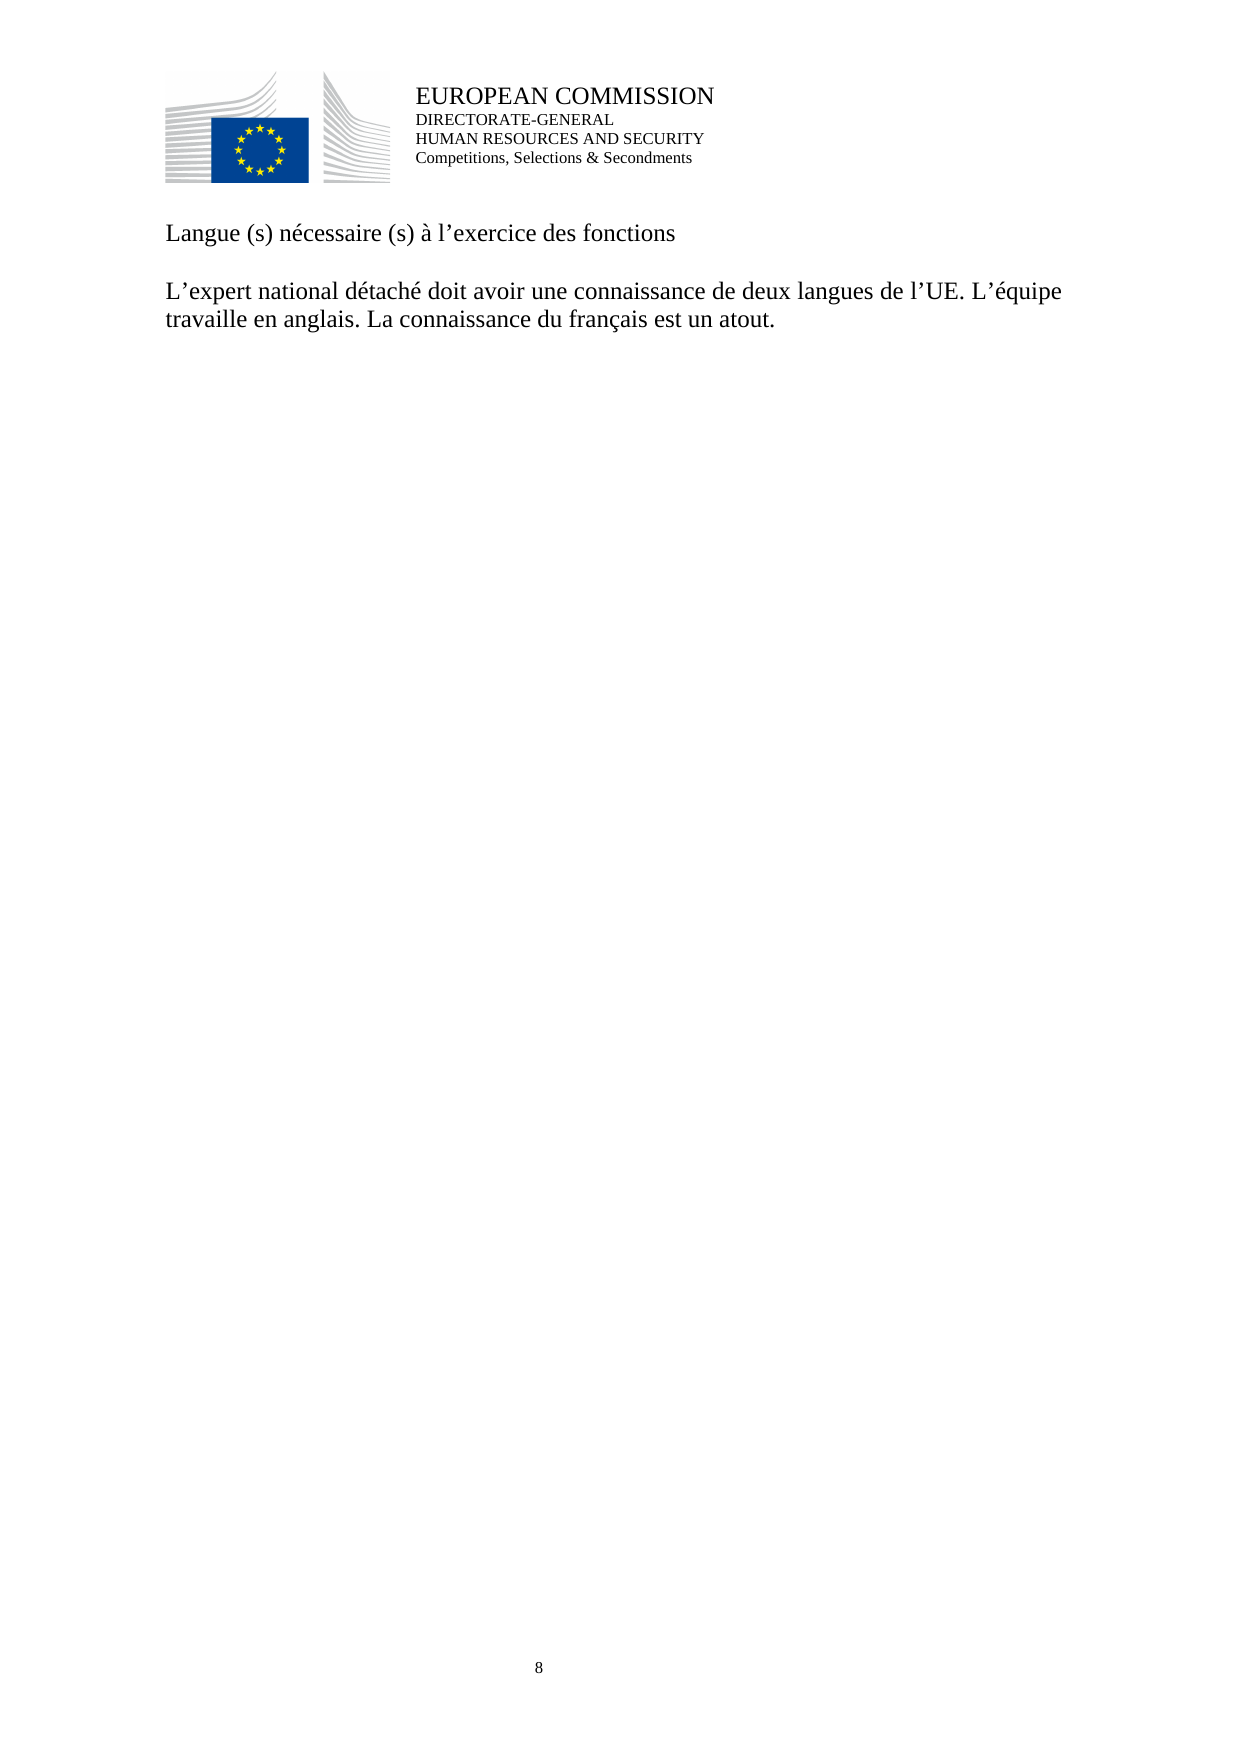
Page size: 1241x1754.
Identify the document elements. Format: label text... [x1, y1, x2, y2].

picture [165, 71, 391, 183]
text Langue (s) nécessaire (s) à l’exercice des fonctions [165, 134, 1063, 247]
text L’expert national détaché doit avoir une connaissance de deux langues de l’UE. L’équipe travaille en anglais. La connaissance du français est un atout. [165, 276, 1063, 333]
